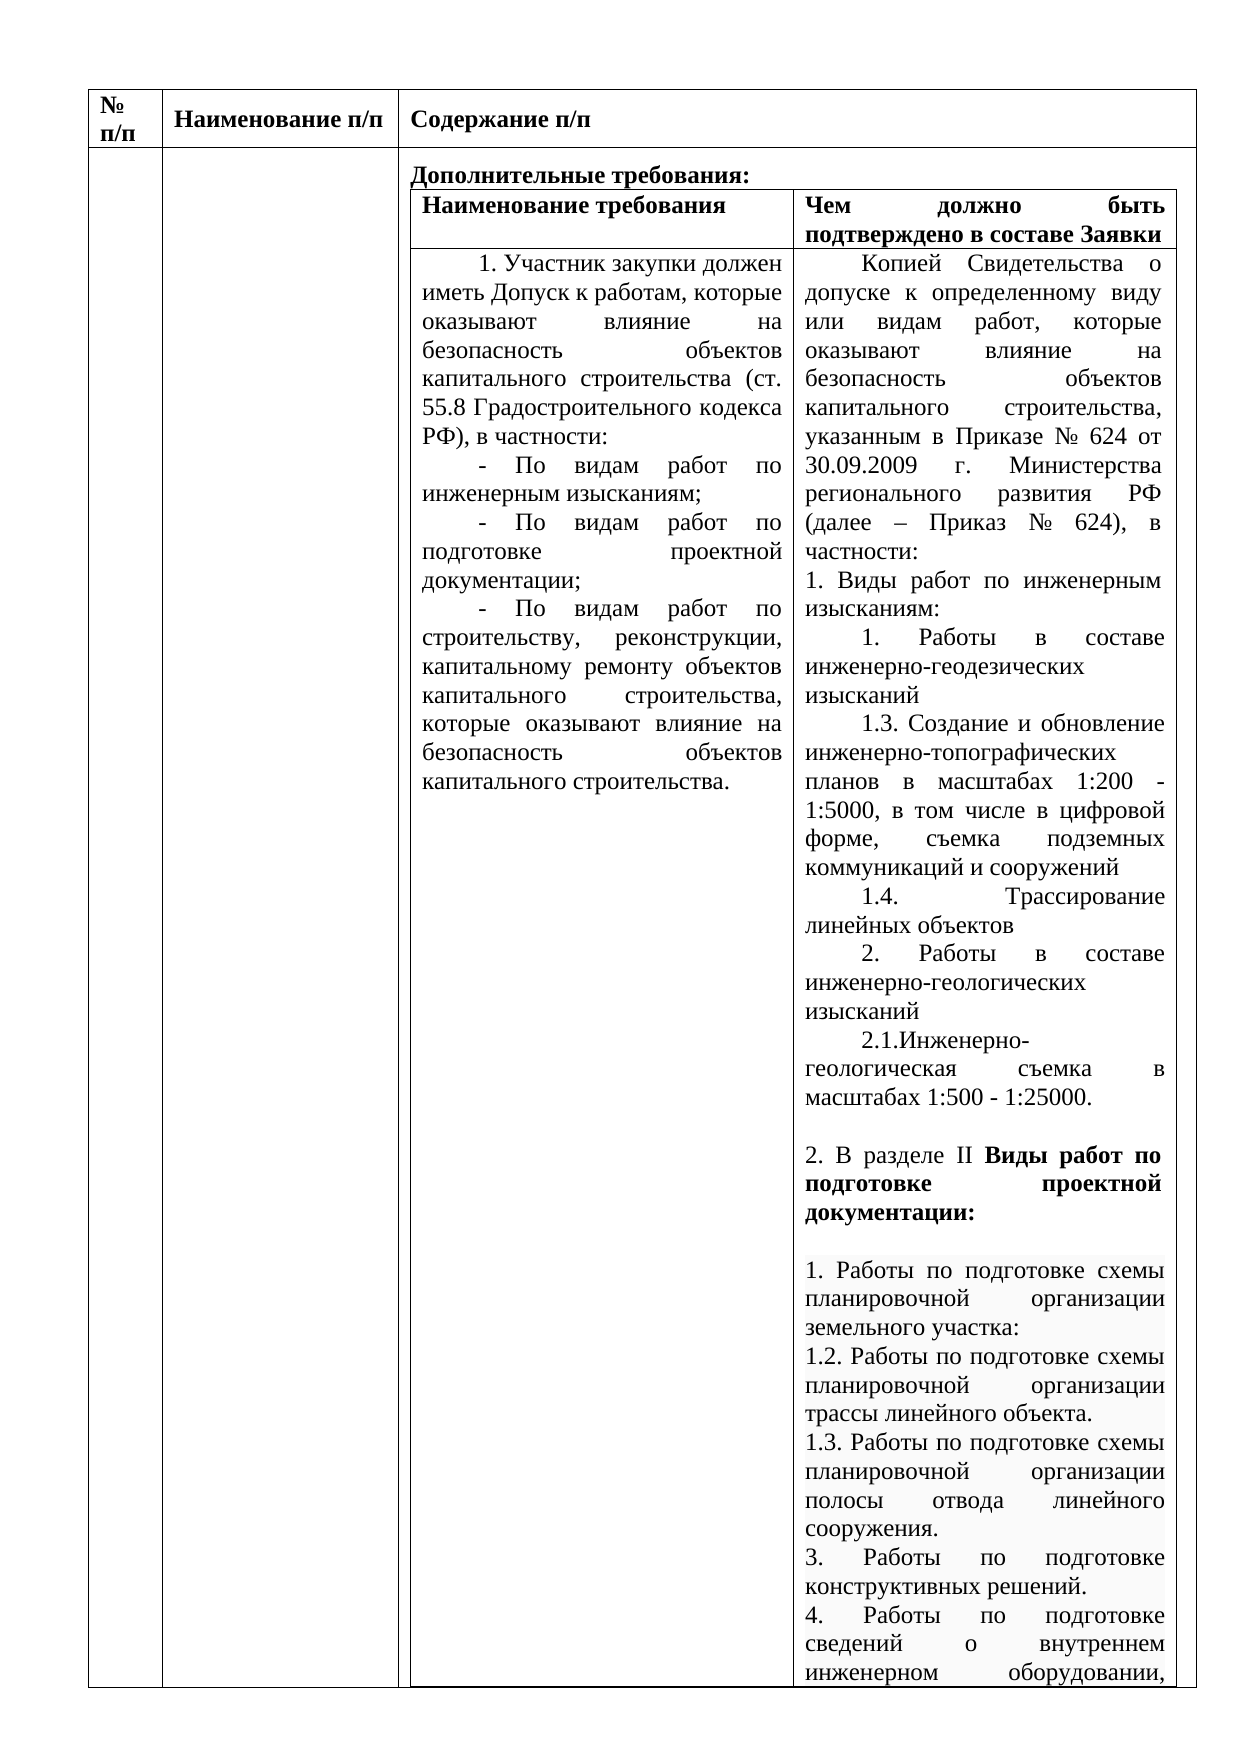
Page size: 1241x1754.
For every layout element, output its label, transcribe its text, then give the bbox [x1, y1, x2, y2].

table_header Наименование п/п [163, 90, 398, 147]
table_header Содержание п/п [399, 90, 1196, 147]
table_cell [163, 148, 398, 1687]
table_header № п/п [89, 90, 162, 147]
table_cell [89, 148, 162, 1687]
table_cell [399, 148, 1196, 1687]
